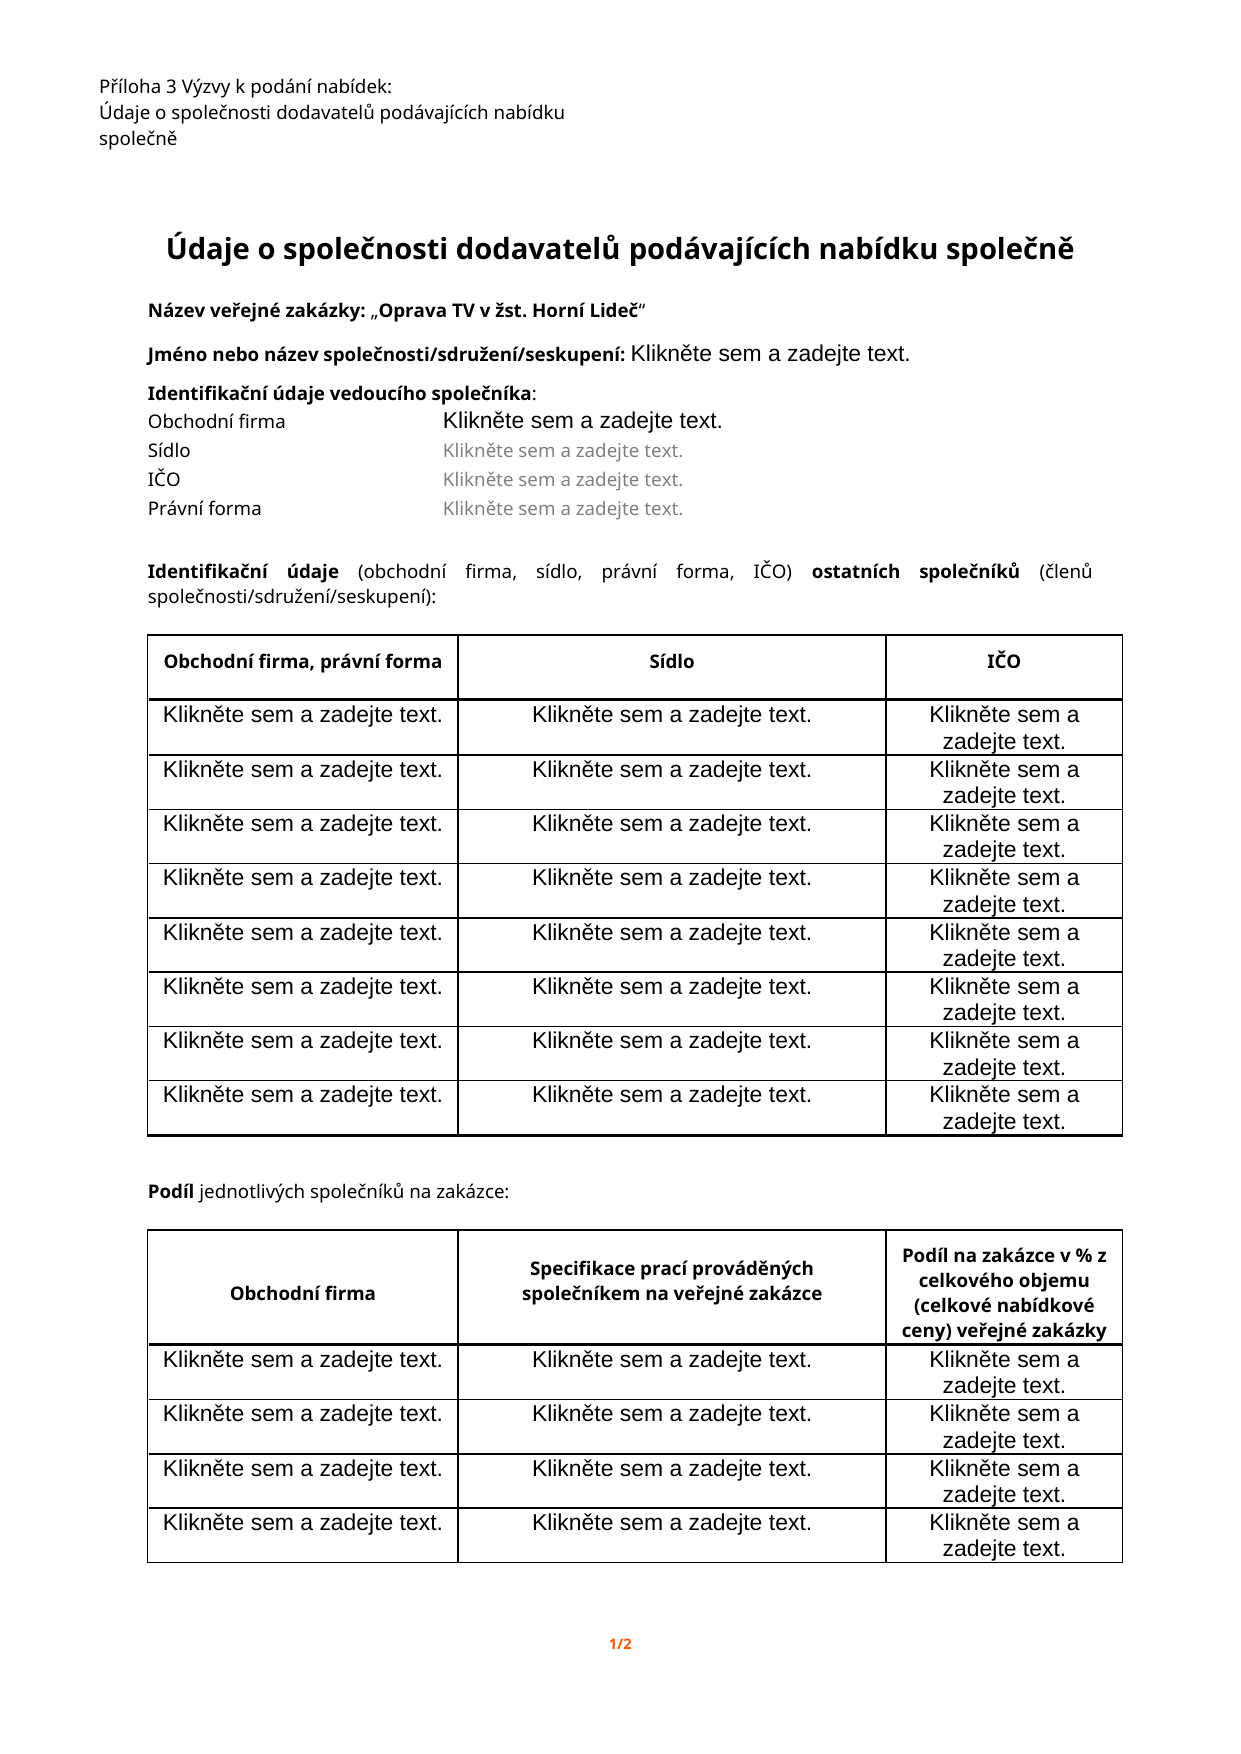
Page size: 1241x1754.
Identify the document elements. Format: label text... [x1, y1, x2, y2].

text IČO [148, 463, 1093, 492]
text Identifikační údaje vedoucího společníka: [148, 380, 1093, 405]
text Sídlo [148, 434, 1093, 463]
table_header Podíl na zakázce v % z celkového objemu (celkové nabídkové ceny) veřejné zakázky [887, 1231, 1122, 1343]
text Právní forma [148, 492, 1093, 521]
text Jméno nebo název společnosti/sdružení/seskupení: [148, 336, 1093, 367]
text Identifikační údaje (obchodní firma, sídlo, právní forma, IČO) ostatních společníků (členů společnosti/sdružení/seskupení): [148, 559, 1093, 609]
text Podíl jednotlivých společníků na zakázce: [148, 1179, 1093, 1229]
table_header Sídlo [459, 636, 885, 698]
table_header Obchodní firma [148, 1231, 457, 1343]
table_header IČO [887, 636, 1122, 698]
title Údaje o společnosti dodavatelů podávajících nabídku společně [148, 228, 1093, 268]
text Obchodní firma [148, 405, 1093, 434]
table_header Obchodní firma, právní forma [148, 636, 457, 698]
text Název veřejné zakázky: „Oprava TV v žst. Horní Lideč“ [148, 293, 1093, 324]
table_header Specifikace prací prováděných společníkem na veřejné zakázce [459, 1231, 885, 1343]
